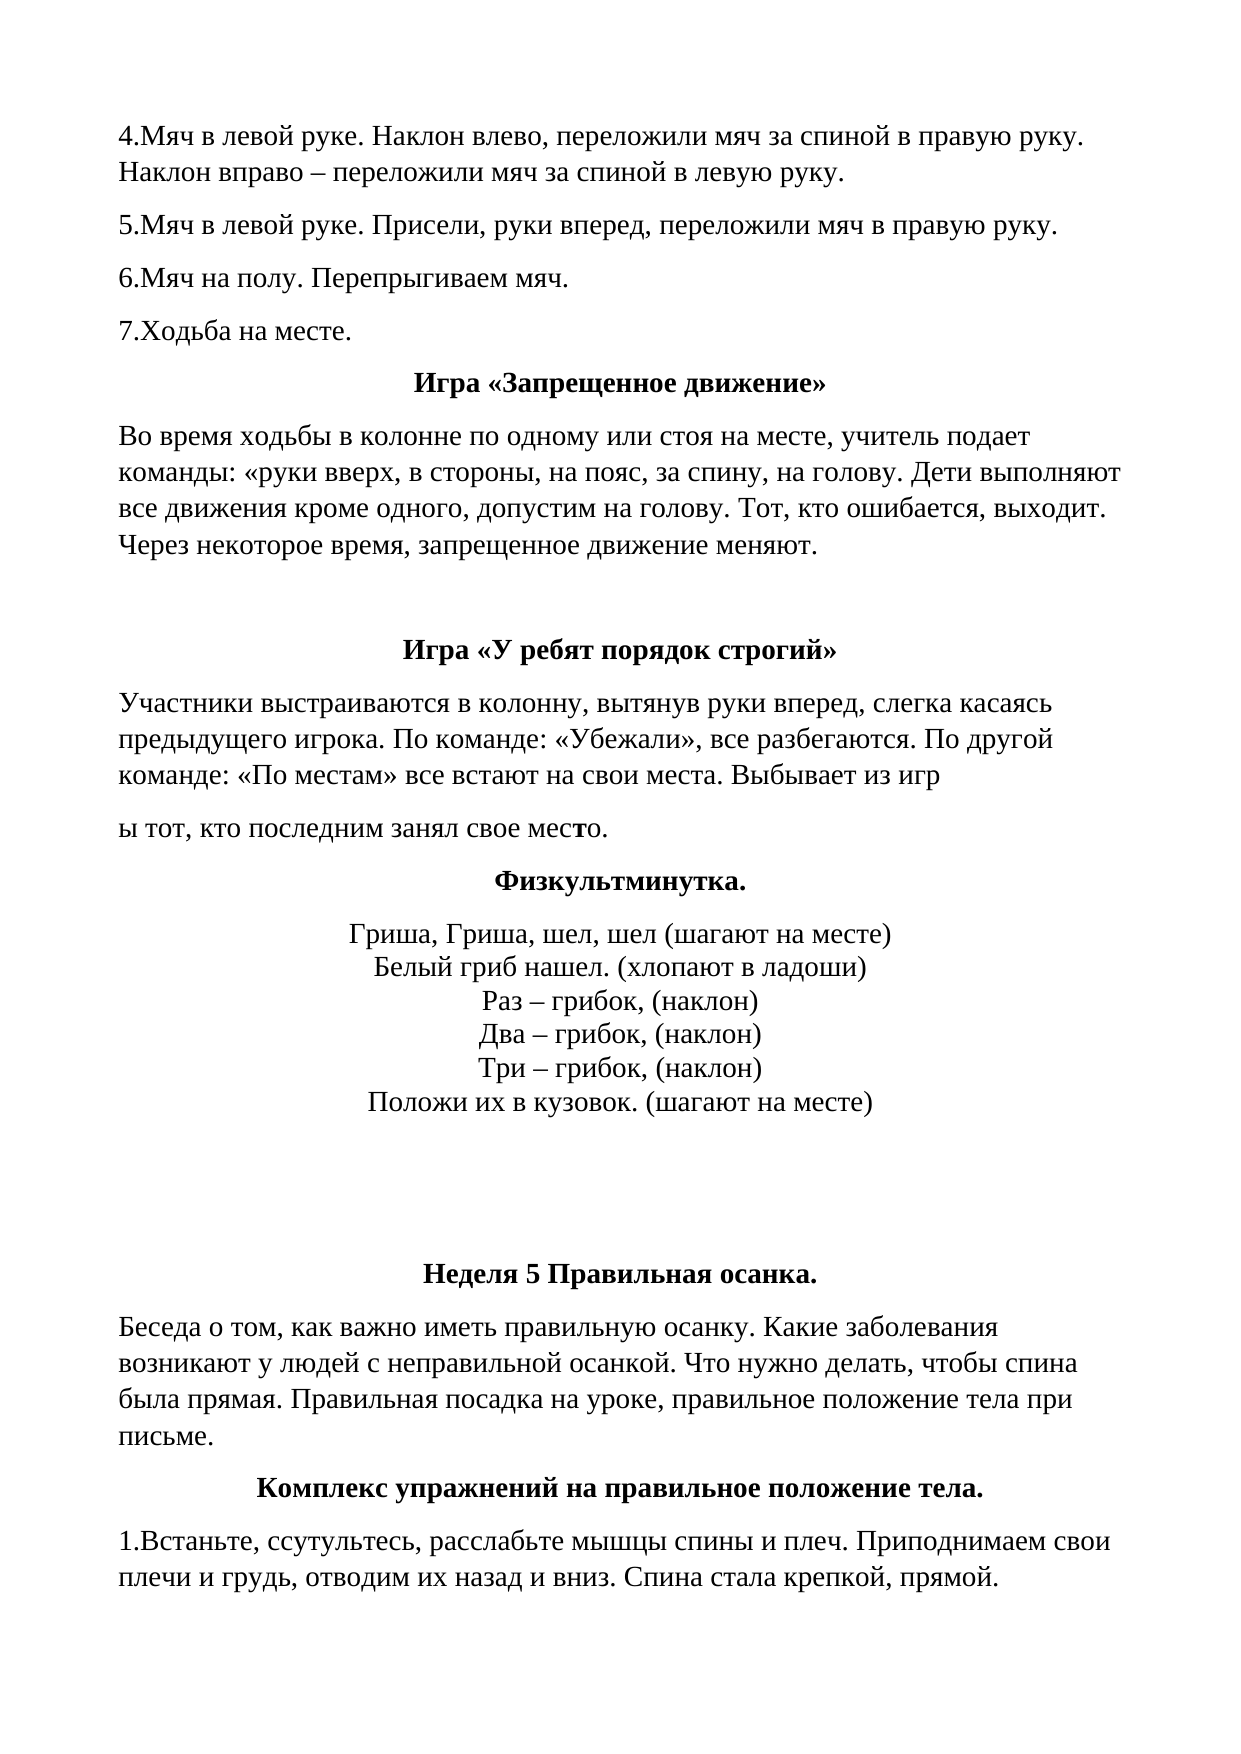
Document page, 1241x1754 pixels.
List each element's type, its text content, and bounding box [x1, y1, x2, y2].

text 7.Ходьба на месте. [118, 313, 1122, 346]
text Комплекс упражнений на правильное положение тела. [118, 1470, 1122, 1504]
text Физкультминутка. [118, 863, 1122, 897]
text Гриша, Гриша, шел, шел (шагают на месте) [118, 916, 1122, 949]
text Во время ходьбы в колонне по одному или стоя на месте, учитель подает команды: «руки вверх, в стороны, на пояс, за спину, на голову. Дети выполняют все движения кроме одного, допустим на голову. Тот, кто ошибается, выходит. Через некоторое время, запрещенное движение меняют. [118, 418, 1122, 560]
text Раз – грибок, (наклон) [118, 983, 1122, 1017]
text Игра «Запрещенное движение» [118, 366, 1122, 399]
text Участники выстраиваются в колонну, вытянув руки вперед, слегка касаясь предыдущего игрока. По команде: «Убежали», все разбегаются. По другой команде: «По местам» все встают на свои места. Выбывает из игр [118, 685, 1122, 791]
text ы тот, кто последним занял свое место. [118, 810, 1122, 844]
text Два – грибок, (наклон) [118, 1017, 1122, 1050]
text 6.Мяч на полу. Перепрыгиваем мяч. [118, 260, 1122, 293]
text 5.Мяч в левой руке. Присели, руки вперед, переложили мяч в правую руку. [118, 207, 1122, 241]
text Игра «У ребят порядок строгий» [118, 632, 1122, 666]
text Белый гриб нашел. (хлопают в ладоши) [118, 949, 1122, 983]
text Неделя 5 Правильная осанка. [118, 1256, 1122, 1290]
text Три – грибок, (наклон) [118, 1050, 1122, 1084]
text 1.Встаньте, ссутультесь, расслабьте мышцы спины и плеч. Приподнимаем свои плечи и грудь, отводим их назад и вниз. Спина стала крепкой, прямой. [118, 1523, 1122, 1593]
text Беседа о том, как важно иметь правильную осанку. Какие заболевания возникают у людей с неправильной осанкой. Что нужно делать, чтобы спина была прямая. Правильная посадка на уроке, правильное положение тела при письме. [118, 1309, 1122, 1451]
text Положи их в кузовок. (шагают на месте) [118, 1084, 1122, 1117]
text 4.Мяч в левой руке. Наклон влево, переложили мяч за спиной в правую руку. Наклон вправо – переложили мяч за спиной в левую руку. [118, 118, 1122, 188]
